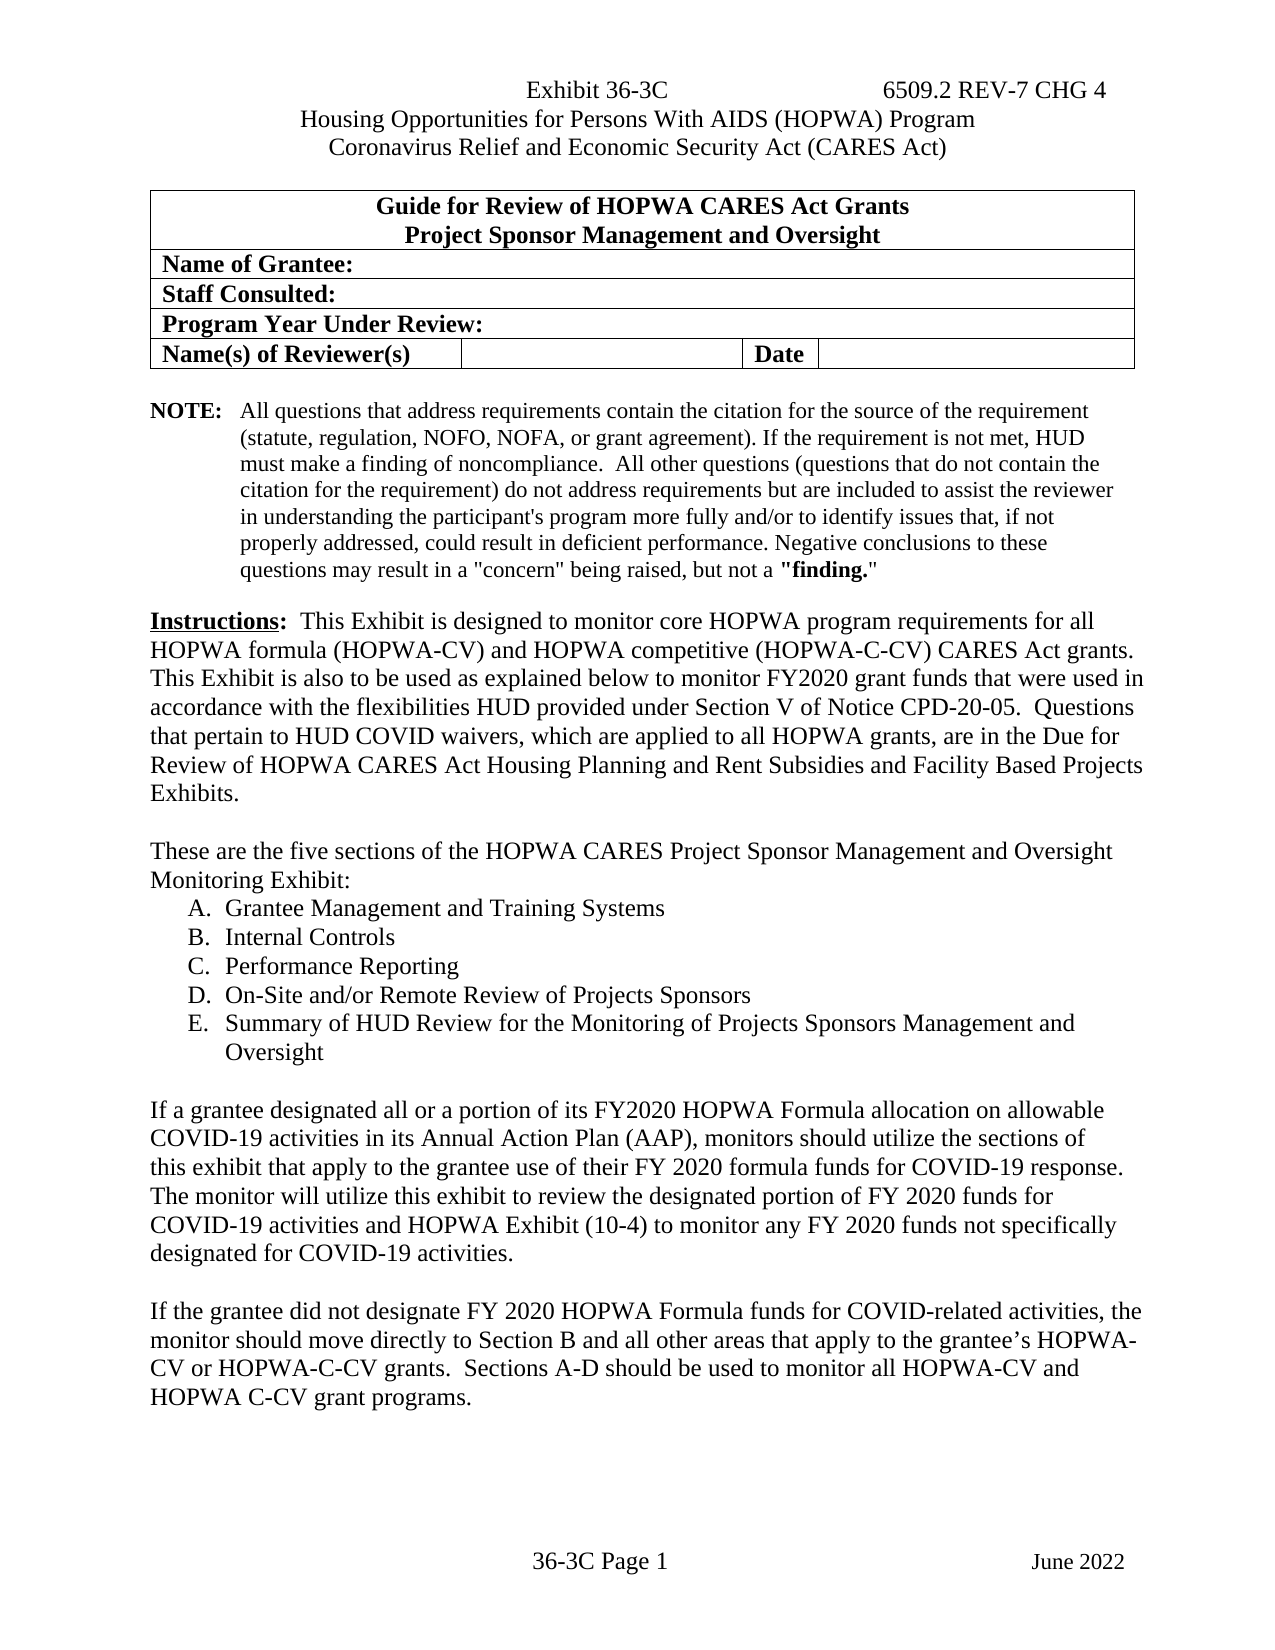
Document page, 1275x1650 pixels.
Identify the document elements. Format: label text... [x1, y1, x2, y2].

table_cell Date [743, 339, 818, 368]
table_header Guide for Review of HOPWA CARES Act Grants Project Sponsor Management and Oversight [151, 191, 1134, 248]
list Performance Reporting [187, 951, 1125, 980]
table_cell Name of Grantee: [151, 250, 1134, 278]
text These are the five sections of the HOPWA CARES Project Sponsor Management and Oversight Monitoring Exhibit: [150, 836, 1125, 893]
list Internal Controls [187, 922, 1125, 951]
text NOTE: All questions that address requirements contain the citation for the source of the requirement (statute, regulation, NOFO, NOFA, or grant agreement). If the requirement is not met, HUD must make a finding of noncompliance. All other questions (questions that do not contain the citation for the requirement) do not address requirements but are included to assist the reviewer in understanding the participant's program more fully and/or to identify issues that, if not properly addressed, could result in deficient performance. Negative conclusions to these questions may result in a "concern" being raised, but not a "finding." [150, 397, 1125, 582]
text If the grantee did not designate FY 2020 HOPWA Formula funds for COVID-related activities, the monitor should move directly to Section B and all other areas that apply to the grantee’s HOPWA-CV or HOPWA-C-CV grants. Sections A-D should be used to monitor all HOPWA-CV and HOPWA C-CV grant programs. [150, 1296, 1162, 1411]
table_cell [819, 339, 1134, 368]
text If a grantee designated all or a portion of its FY2020 HOPWA Formula allocation on allowable COVID-19 activities in its Annual Action Plan (AAP), monitors should utilize the sections of this exhibit that apply to the grantee use of their FY 2020 formula funds for COVID-19 response. The monitor will utilize this exhibit to review the designated portion of FY 2020 funds for COVID-19 activities and HOPWA Exhibit (10-4) to monitor any FY 2020 funds not specifically designated for COVID-19 activities. [150, 1095, 1125, 1267]
text Instructions: This Exhibit is designed to monitor core HOPWA program requirements for all HOPWA formula (HOPWA-CV) and HOPWA competitive (HOPWA-C-CV) CARES Act grants. This Exhibit is also to be used as explained below to monitor FY2020 grant funds that were used in accordance with the flexibilities HUD provided under Section V of Notice CPD-20-05. Questions that pertain to HUD COVID waivers, which are applied to all HOPWA grants, are in the Due for Review of HOPWA CARES Act Housing Planning and Rent Subsidies and Facility Based Projects Exhibits. [150, 606, 1162, 807]
list On-Site and/or Remote Review of Projects Sponsors [187, 980, 1125, 1008]
list Summary of HUD Review for the Monitoring of Projects Sponsors Management and Oversight [187, 1008, 1125, 1066]
table_cell [462, 339, 742, 368]
table_cell Name(s) of Reviewer(s) [151, 339, 461, 368]
list Grantee Management and Training Systems [187, 893, 1125, 922]
table_cell Staff Consulted: [151, 279, 1134, 308]
table_cell Program Year Under Review: [151, 309, 1134, 338]
